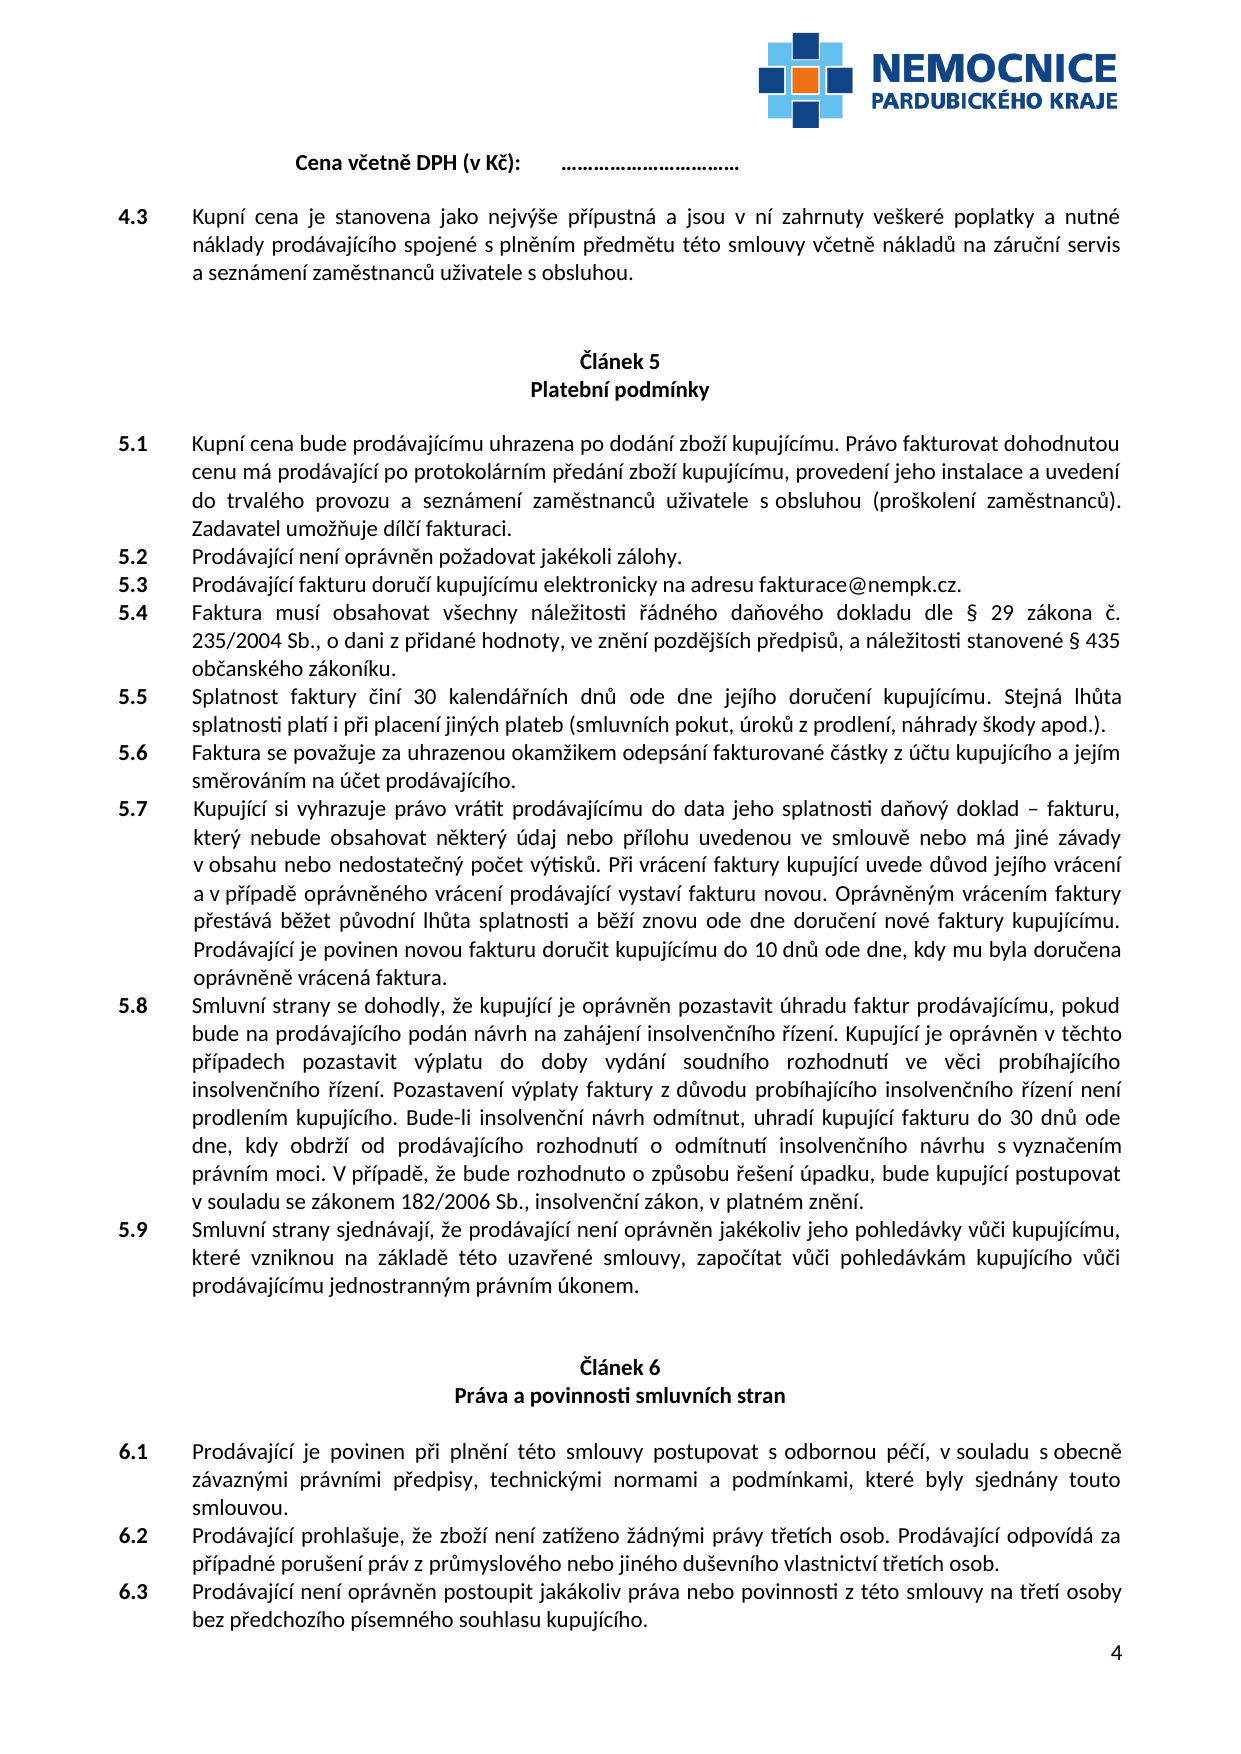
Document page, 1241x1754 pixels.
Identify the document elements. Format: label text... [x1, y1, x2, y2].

text 6.1 Prodávající je povinen při plnění této smlouvy postupovat s odbornou péčí, v souladu s obecně závaznými právními předpisy, technickými normami a podmínkami, které byly sjednány touto smlouvou. [118, 1437, 1122, 1521]
text 5.8 Smluvní strany se dohodly, že kupující je oprávněn pozastavit úhradu faktur prodávajícímu, pokud bude na prodávajícího podán návrh na zahájení insolvenčního řízení. Kupující je oprávněn v těchto případech pozastavit výplatu do doby vydání soudního rozhodnutí ve věci probíhajícího insolvenčního řízení. Pozastavení výplaty faktury z důvodu probíhajícího insolvenčního řízení není prodlením kupujícího. Bude-li insolvenční návrh odmítnut, uhradí kupující fakturu do 30 dnů ode dne, kdy obdrží od prodávajícího rozhodnutí o odmítnutí insolvenčního návrhu s vyznačením právním moci. V případě, že bude rozhodnuto o způsobu řešení úpadku, bude kupující postupovat v souladu se zákonem 182/2006 Sb., insolvenční zákon, v platném znění. [118, 991, 1122, 1215]
text 5.7 Kupující si vyhrazuje právo vrátit prodávajícímu do data jeho splatnosti daňový doklad – fakturu, který nebude obsahovat některý údaj nebo přílohu uvedenou ve smlouvě nebo má jiné závady v obsahu nebo nedostatečný počet výtisků. Při vrácení faktury kupující uvede důvod jejího vrácení a v případě oprávněného vrácení prodávající vystaví fakturu novou. Oprávněným vrácením faktury přestává běžet původní lhůta splatnosti a běží znovu ode dne doručení nové faktury kupujícímu. Prodávající je povinen novou fakturu doručit kupujícímu do 10 dnů ode dne, kdy mu byla doručena oprávněně vrácená faktura. [118, 794, 1122, 991]
text 5.1 Kupní cena bude prodávajícímu uhrazena po dodání zboží kupujícímu. Právo fakturovat dohodnutou cenu má prodávající po protokolárním předání zboží kupujícímu, provedení jeho instalace a uvedení do trvalého provozu a seznámení zaměstnanců uživatele s obsluhou (proškolení zaměstnanců). Zadavatel umožňuje dílčí fakturaci. [118, 429, 1122, 542]
list Kupní cena je stanovena jako nejvýše přípustná a jsou v ní zahrnuty veškeré poplatky a nutné náklady prodávajícího spojené s plněním předmětu této smlouvy včetně nákladů na záruční servis a seznámení zaměstnanců uživatele s obsluhou. [118, 202, 1122, 286]
text 6.2 Prodávající prohlašuje, že zboží není zatíženo žádnými právy třetích osob. Prodávající odpovídá za případné porušení práv z průmyslového nebo jiného duševního vlastnictví třetích osob. [118, 1521, 1122, 1577]
text 5.5 Splatnost faktury činí 30 kalendářních dnů ode dne jejího doručení kupujícímu. Stejná lhůta splatnosti platí i při placení jiných plateb (smluvních pokut, úroků z prodlení, náhrady škody apod.). [118, 682, 1122, 738]
picture [757, 32, 1117, 129]
text 6.3 Prodávající není oprávněn postoupit jakákoliv práva nebo povinnosti z této smlouvy na třetí osoby bez předchozího písemného souhlasu kupujícího. [118, 1577, 1122, 1633]
text 5.2 Prodávající není oprávněn požadovat jakékoli zálohy. [118, 542, 1122, 570]
text Článek 5 [118, 347, 1122, 375]
text 5.4 Faktura musí obsahovat všechny náležitosti řádného daňového dokladu dle § 29 zákona č. 235/2004 Sb., o dani z přidané hodnoty, ve znění pozdějších předpisů, a náležitosti stanovené § 435 občanského zákoníku. [118, 598, 1122, 682]
text Článek 6 [118, 1353, 1122, 1381]
text 5.3 Prodávající fakturu doručí kupujícímu elektronicky na adresu fakturace@nempk.cz. [118, 570, 1122, 598]
text Práva a povinnosti smluvních stran [118, 1381, 1122, 1409]
text 5.9 Smluvní strany sjednávají, že prodávající není oprávněn jakékoliv jeho pohledávky vůči kupujícímu, které vzniknou na základě této uzavřené smlouvy, započítat vůči pohledávkám kupujícího vůči prodávajícímu jednostranným právním úkonem. [118, 1215, 1122, 1299]
text Cena včetně DPH (v Kč): …………………………… [118, 148, 1122, 176]
text Platební podmínky [118, 375, 1122, 403]
text 5.6 Faktura se považuje za uhrazenou okamžikem odepsání fakturované částky z účtu kupujícího a jejím směrováním na účet prodávajícího. [118, 738, 1122, 794]
